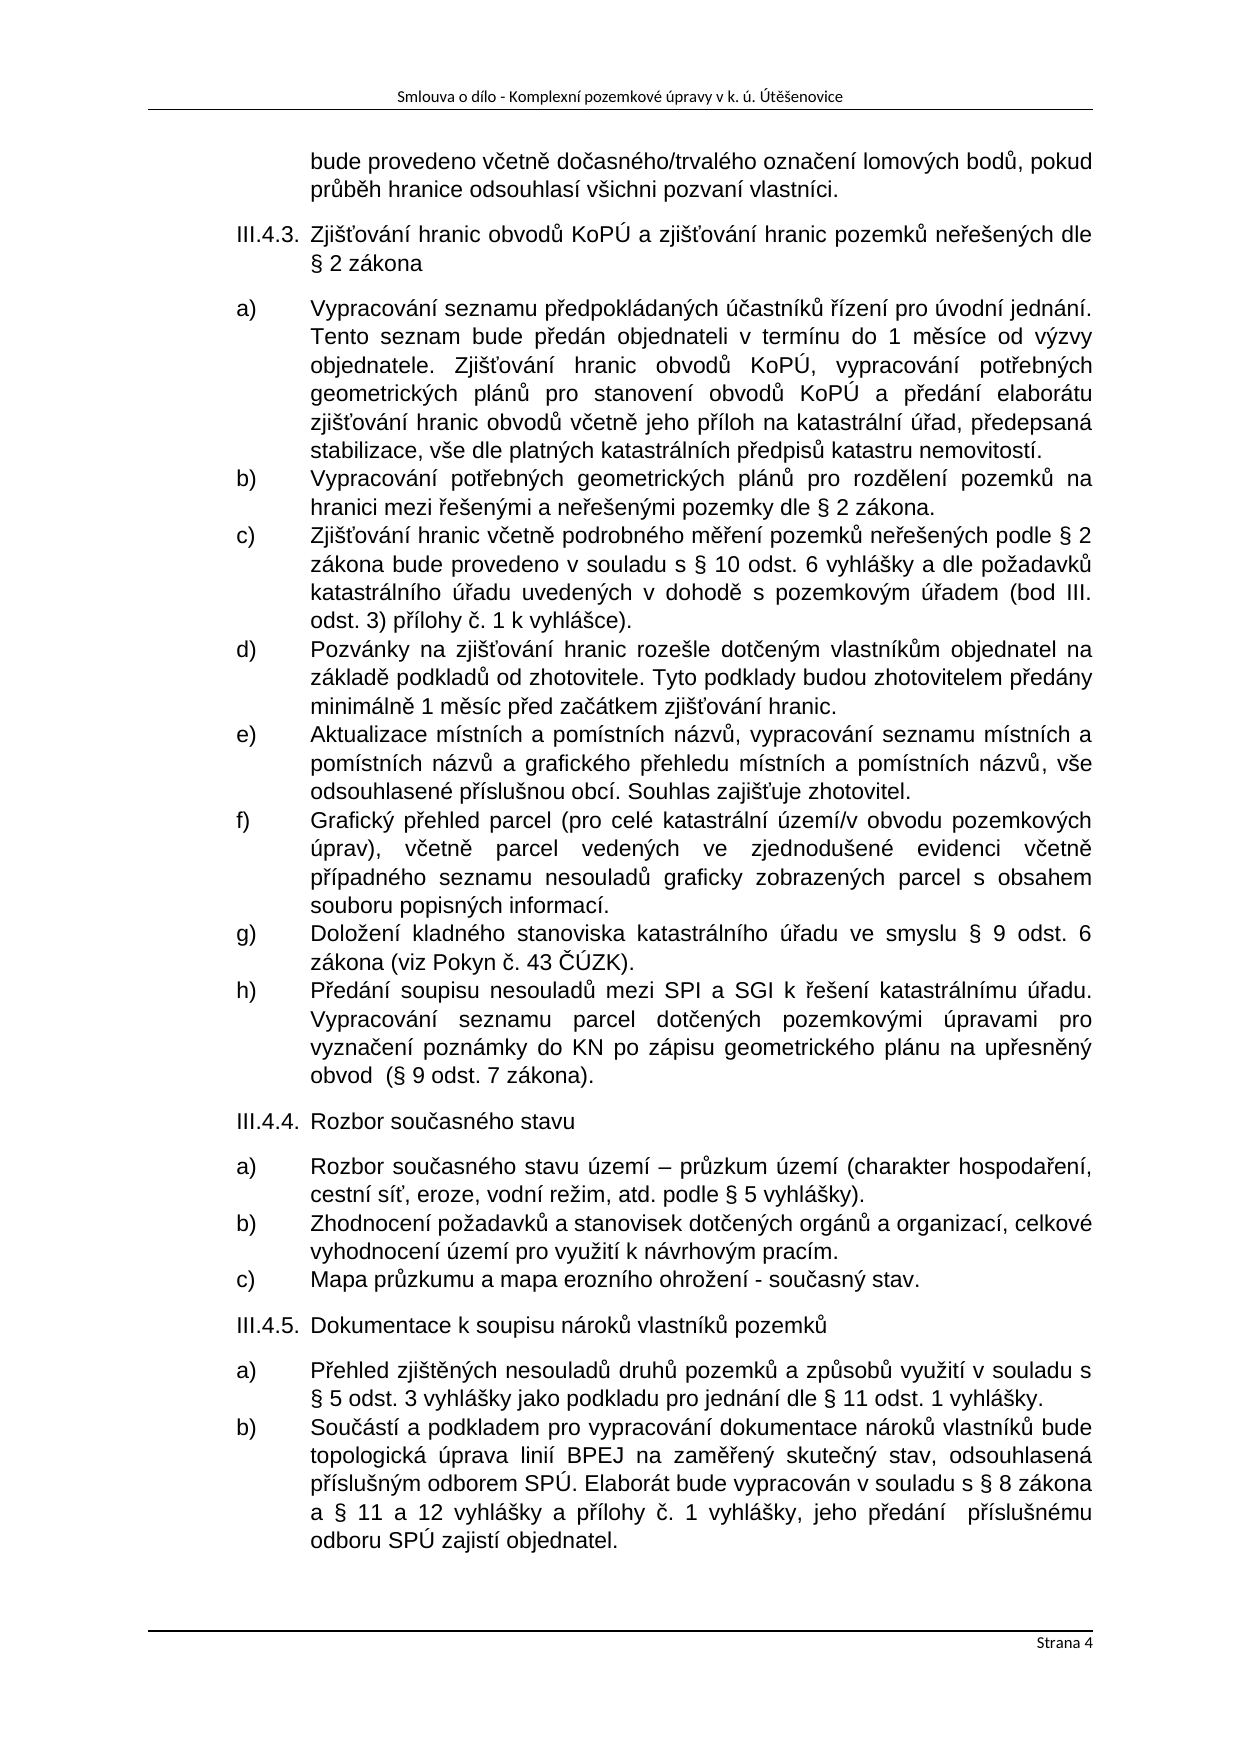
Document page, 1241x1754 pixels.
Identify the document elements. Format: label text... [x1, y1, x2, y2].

text Mapa průzkumu a mapa erozního ohrožení - současný stav. [236, 1266, 1093, 1293]
text Vypracování potřebných geometrických plánů pro rozdělení pozemků na hranici mezi řešenými a neřešenými pozemky dle § 2 zákona. [236, 465, 1093, 520]
text Rozbor současného stavu [236, 1108, 1093, 1134]
text Pozvánky na zjišťování hranic rozešle dotčeným vlastníkům objednatel na základě podkladů od zhotovitele. Tyto podklady budou zhotovitelem předány minimálně 1 měsíc před začátkem zjišťování hranic. [236, 636, 1093, 719]
text Součástí a podkladem pro vypracování dokumentace nároků vlastníků bude topologická úprava linií BPEJ na zaměřený skutečný stav, odsouhlasená příslušným odborem SPÚ. Elaborát bude vypracován v souladu s § 8 zákona a § 11 a 12 vyhlášky a přílohy č. 1 vyhlášky, jeho předání příslušnému odboru SPÚ zajistí objednatel. [236, 1413, 1093, 1554]
text Vypracování seznamu předpokládaných účastníků řízení pro úvodní jednání. Tento seznam bude předán objednateli v termínu do 1 měsíce od výzvy objednatele. Zjišťování hranic obvodů KoPÚ, vypracování potřebných geometrických plánů pro stanovení obvodů KoPÚ a předání elaborátu zjišťování hranic obvodů včetně jeho příloh na katastrální úřad, předepsaná stabilizace, vše dle platných katastrálních předpisů katastru nemovitostí. [236, 295, 1093, 463]
text Doložení kladného stanoviska katastrálního úřadu ve smyslu § 9 odst. 6 zákona (viz Pokyn č. 43 ČÚZK). [236, 920, 1093, 975]
text Zjišťování hranic obvodů KoPÚ a zjišťování hranic pozemků neřešených dle § 2 zákona [236, 221, 1093, 276]
text Aktualizace místních a pomístních názvů, vypracování seznamu místních a pomístních názvů a grafického přehledu místních a pomístních názvů, vše odsouhlasené příslušnou obcí. Souhlas zajišťuje zhotovitel. [236, 721, 1093, 804]
text Předání soupisu nesouladů mezi SPI a SGI k řešení katastrálnímu úřadu. Vypracování seznamu parcel dotčených pozemkovými úpravami pro vyznačení poznámky do KN po zápisu geometrického plánu na upřesněný obvod (§ 9 odst. 7 zákona). [236, 977, 1093, 1089]
text Grafický přehled parcel (pro celé katastrální území/v obvodu pozemkových úprav), včetně parcel vedených ve zjednodušené evidenci včetně případného seznamu nesouladů graficky zobrazených parcel s obsahem souboru popisných informací. [236, 807, 1093, 918]
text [236, 148, 1093, 202]
text Rozbor současného stavu území – průzkum území (charakter hospodaření, cestní síť, eroze, vodní režim, atd. podle § 5 vyhlášky). [236, 1153, 1093, 1207]
text Přehled zjištěných nesouladů druhů pozemků a způsobů využití v souladu s § 5 odst. 3 vyhlášky jako podkladu pro jednání dle § 11 odst. 1 vyhlášky. [236, 1357, 1093, 1411]
text Zjišťování hranic včetně podrobného měření pozemků neřešených podle § 2 zákona bude provedeno v souladu s § 10 odst. 6 vyhlášky a dle požadavků katastrálního úřadu uvedených v dohodě s pozemkovým úřadem (bod III. odst. 3) přílohy č. 1 k vyhlášce). [236, 522, 1093, 634]
text Zhodnocení požadavků a stanovisek dotčených orgánů a organizací, celkové vyhodnocení území pro využití k návrhovým pracím. [236, 1209, 1093, 1264]
text Dokumentace k soupisu nároků vlastníků pozemků [236, 1312, 1093, 1338]
